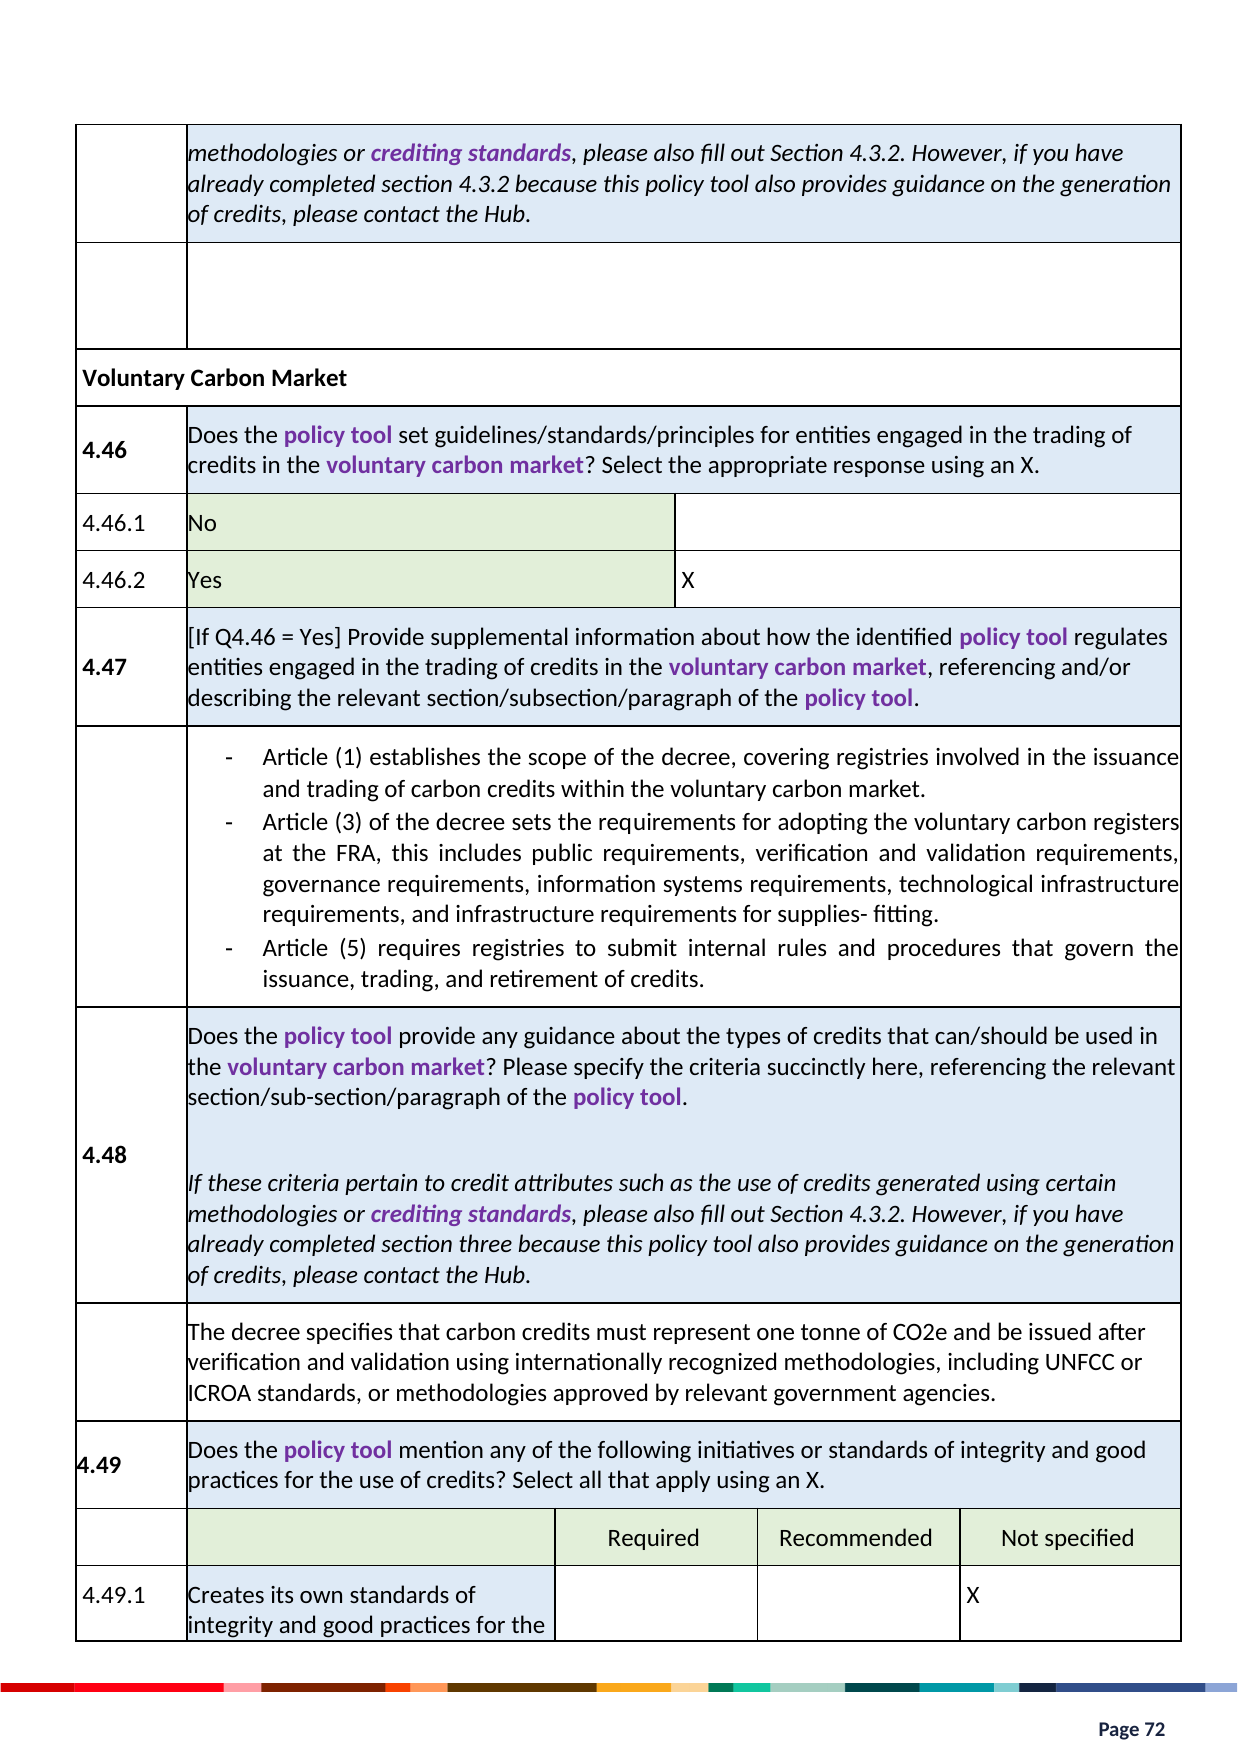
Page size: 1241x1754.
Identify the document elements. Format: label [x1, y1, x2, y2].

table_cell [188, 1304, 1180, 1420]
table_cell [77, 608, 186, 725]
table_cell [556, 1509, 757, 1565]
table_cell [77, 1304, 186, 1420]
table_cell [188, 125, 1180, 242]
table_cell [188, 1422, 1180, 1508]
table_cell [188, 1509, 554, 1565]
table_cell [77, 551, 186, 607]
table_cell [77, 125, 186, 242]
picture [0, 1683, 1236, 1692]
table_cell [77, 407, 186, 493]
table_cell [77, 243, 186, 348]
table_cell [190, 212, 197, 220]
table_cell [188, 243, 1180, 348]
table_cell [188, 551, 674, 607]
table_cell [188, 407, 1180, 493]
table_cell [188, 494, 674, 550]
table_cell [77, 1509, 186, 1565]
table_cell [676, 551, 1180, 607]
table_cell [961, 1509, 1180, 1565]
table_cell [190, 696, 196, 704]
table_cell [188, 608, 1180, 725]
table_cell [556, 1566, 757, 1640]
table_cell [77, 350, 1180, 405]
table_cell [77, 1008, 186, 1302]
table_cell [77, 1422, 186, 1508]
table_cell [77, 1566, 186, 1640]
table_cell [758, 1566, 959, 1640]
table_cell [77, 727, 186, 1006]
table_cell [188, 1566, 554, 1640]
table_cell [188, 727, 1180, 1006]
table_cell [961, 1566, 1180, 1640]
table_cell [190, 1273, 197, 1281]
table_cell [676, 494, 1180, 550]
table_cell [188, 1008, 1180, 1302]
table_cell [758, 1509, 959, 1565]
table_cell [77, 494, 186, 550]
